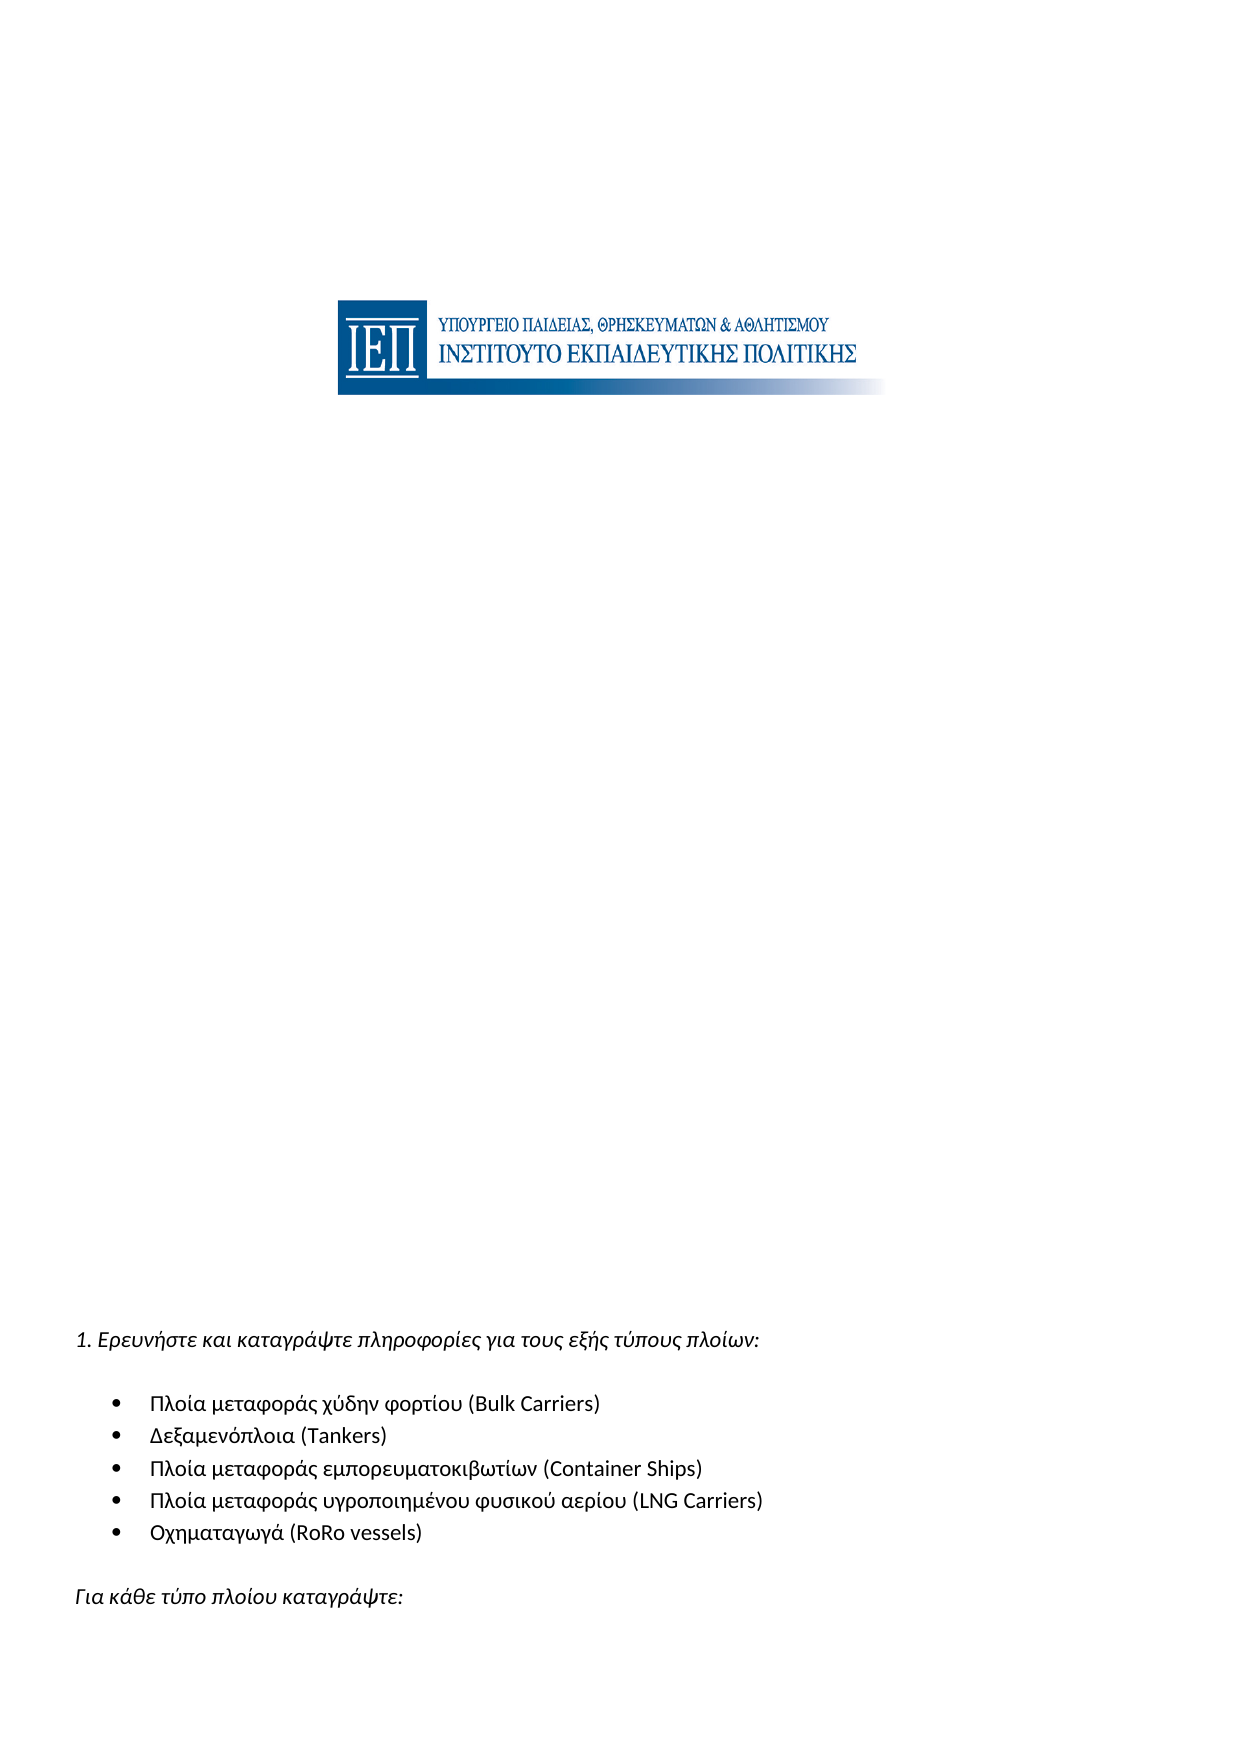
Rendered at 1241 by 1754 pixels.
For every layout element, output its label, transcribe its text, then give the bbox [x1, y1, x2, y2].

list Πλοία μεταφοράς υγροποιημένου φυσικού αερίου (LNG Carriers) [112, 1486, 1148, 1514]
text Για κάθε τύπο πλοίου καταγράψτε: [75, 1582, 1148, 1610]
list Πλοία μεταφοράς χύδην φορτίου (Bulk Carriers) [112, 1389, 1148, 1417]
list Δεξαμενόπλοια (Tankers) [112, 1421, 1148, 1449]
list Οχηματαγωγά (RoRo vessels) [112, 1518, 1148, 1546]
list Πλοία μεταφοράς εμπορευματοκιβωτίων (Container Ships) [112, 1454, 1148, 1482]
picture [337, 300, 886, 395]
text 1. Ερευνήστε και καταγράψτε πληροφορίες για τους εξής τύπους πλοίων: [75, 1325, 1148, 1353]
